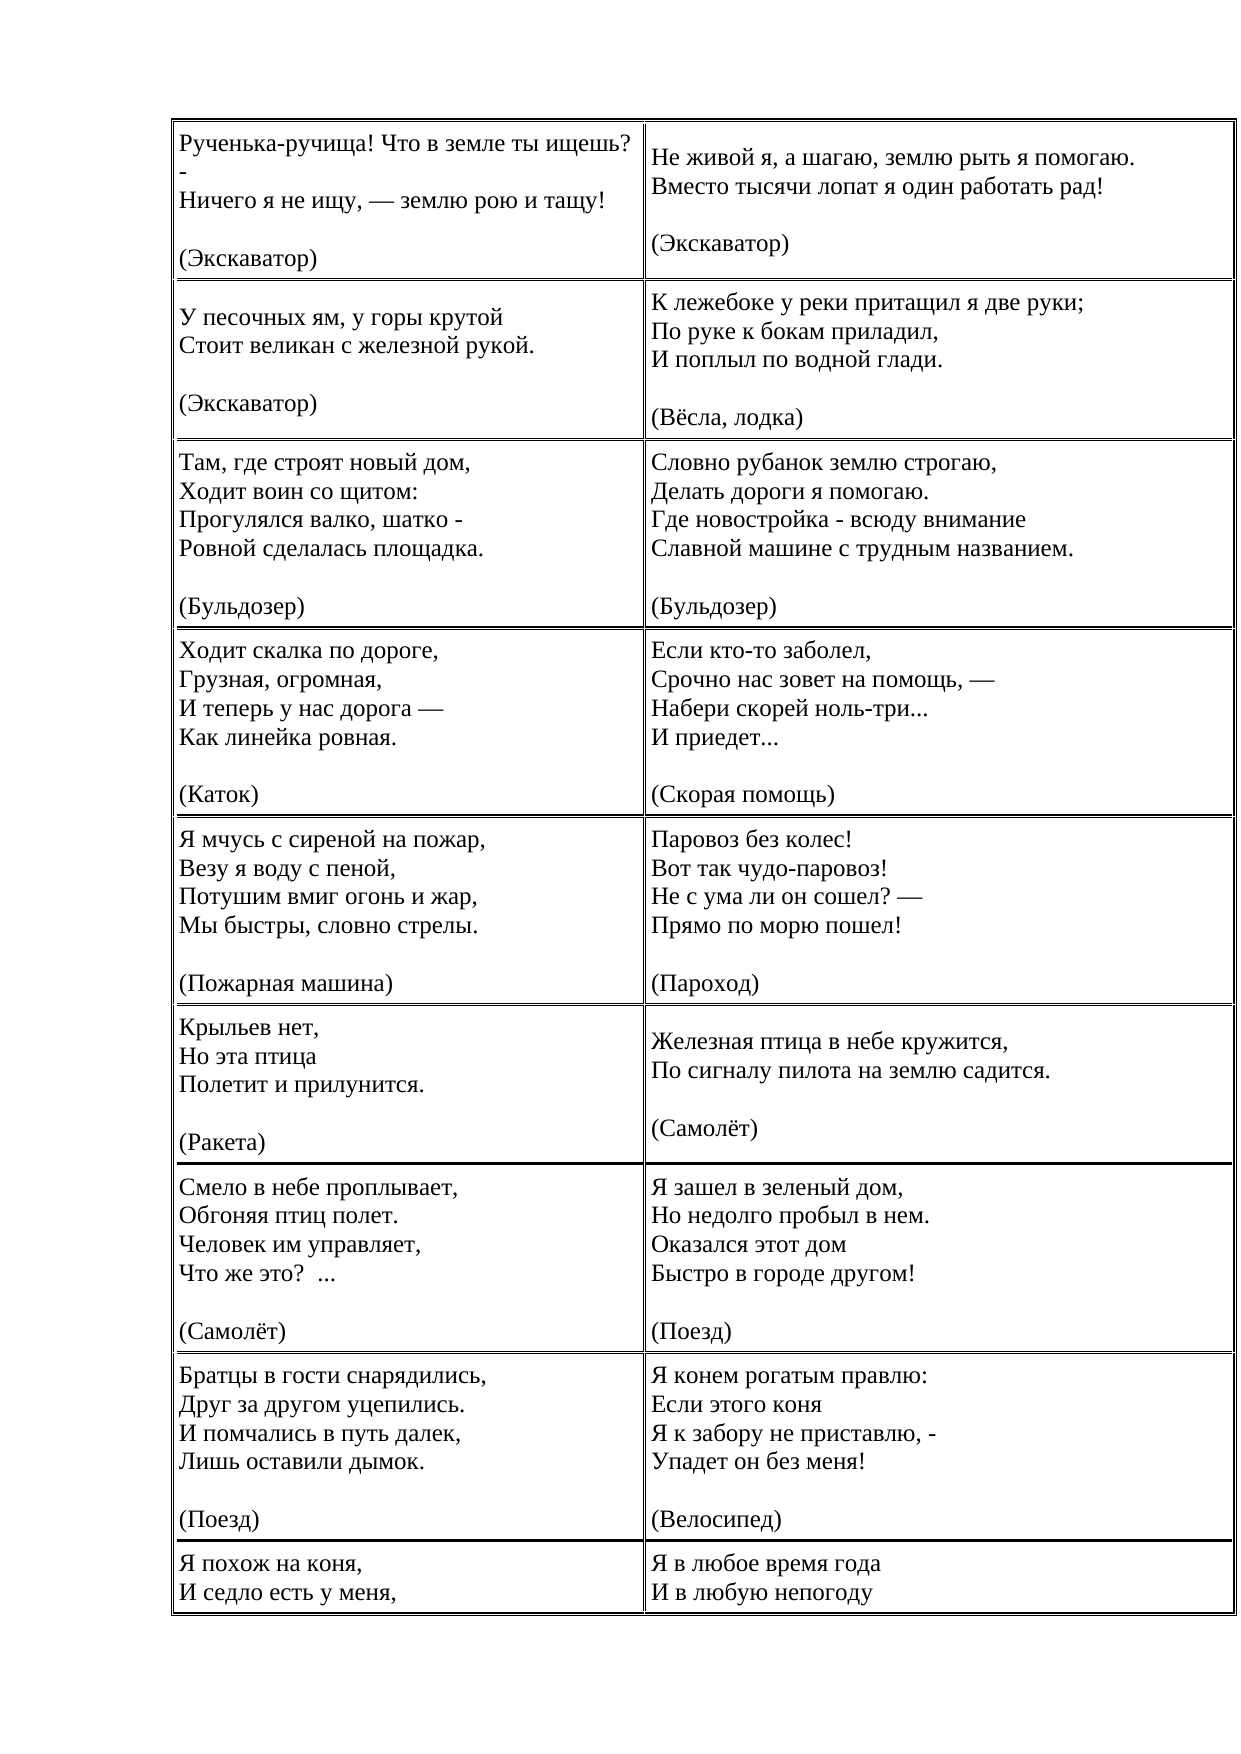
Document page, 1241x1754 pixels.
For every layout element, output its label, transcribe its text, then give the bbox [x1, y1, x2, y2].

table_cell Я зашел в зеленый дом, Но недолго пробыл в нем. Оказался этот дом Быстро в городе другом! (Поезд) [646, 1162, 1233, 1351]
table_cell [645, 1539, 1233, 1612]
table_cell Если кто-то заболел, Срочно нас зовет на помощь, — Набери скорей ноль-три... И приедет... (Скорая помощь) [646, 626, 1234, 814]
table_cell Рученька-ручища! Что в земле ты ищешь? - Ничего я не ищу, — землю рою и тащу! (Экскаватор) [174, 122, 644, 278]
table_cell Крыльев нет, Но эта птица Полетит и прилунится. (Ракета) [173, 1003, 644, 1162]
table_cell Я мчусь с сиреной на пожар, Везу я воду с пеной, Потушим вмиг огонь и жар, Мы быстры, словно стрелы. (Пожарная машина) [174, 814, 643, 1003]
table_cell Словно рубанок землю строгаю, Делать дороги я помогаю. Где новостройка - всюду внимание Славной машине с трудным названием. (Бульдозер) [646, 438, 1234, 626]
table_cell Ходит скалка по дороге, Грузная, огромная, И теперь у нас дорога — Как линейка ровная. (Каток) [174, 626, 643, 814]
table_cell Там, где строят новый дом, Ходит воин со щитом: Прогулялся валко, шатко - Ровной сделалась площадка. (Бульдозер) [174, 438, 643, 626]
table_cell Не живой я, а шагаю, землю рыть я помогаю. Вместо тысячи лопат я один работать рад! (Экскаватор) [645, 122, 1233, 278]
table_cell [174, 1539, 644, 1612]
table_cell Братцы в гости снарядились, Друг за другом уцепились. И помчались в путь далек, Лишь оставили дымок. (Поезд) [173, 1351, 644, 1539]
table_cell К лежебоке у реки притащил я две руки; По руке к бокам приладил, И поплыл по водной глади. (Вёсла, лодка) [645, 278, 1235, 437]
table_cell Я конем рогатым правлю: Если этого коня Я к забору не приставлю, - Упадет он без меня! (Велосипед) [645, 1351, 1235, 1539]
table_cell Железная птица в небе кружится, По сигналу пилота на землю садится. (Самолёт) [645, 1003, 1235, 1162]
table_cell Паровоз без колес! Вот так чудо-паровоз! Не с ума ли он сошел? — Прямо по морю пошел! (Пароход) [646, 814, 1234, 1003]
table_cell Смело в небе проплывает, Обгоняя птиц полет. Человек им управляет, Что же это? ... (Самолёт) [174, 1162, 643, 1351]
table_cell У песочных ям, у горы крутой Стоит великан с железной рукой. (Экскаватор) [173, 278, 644, 437]
